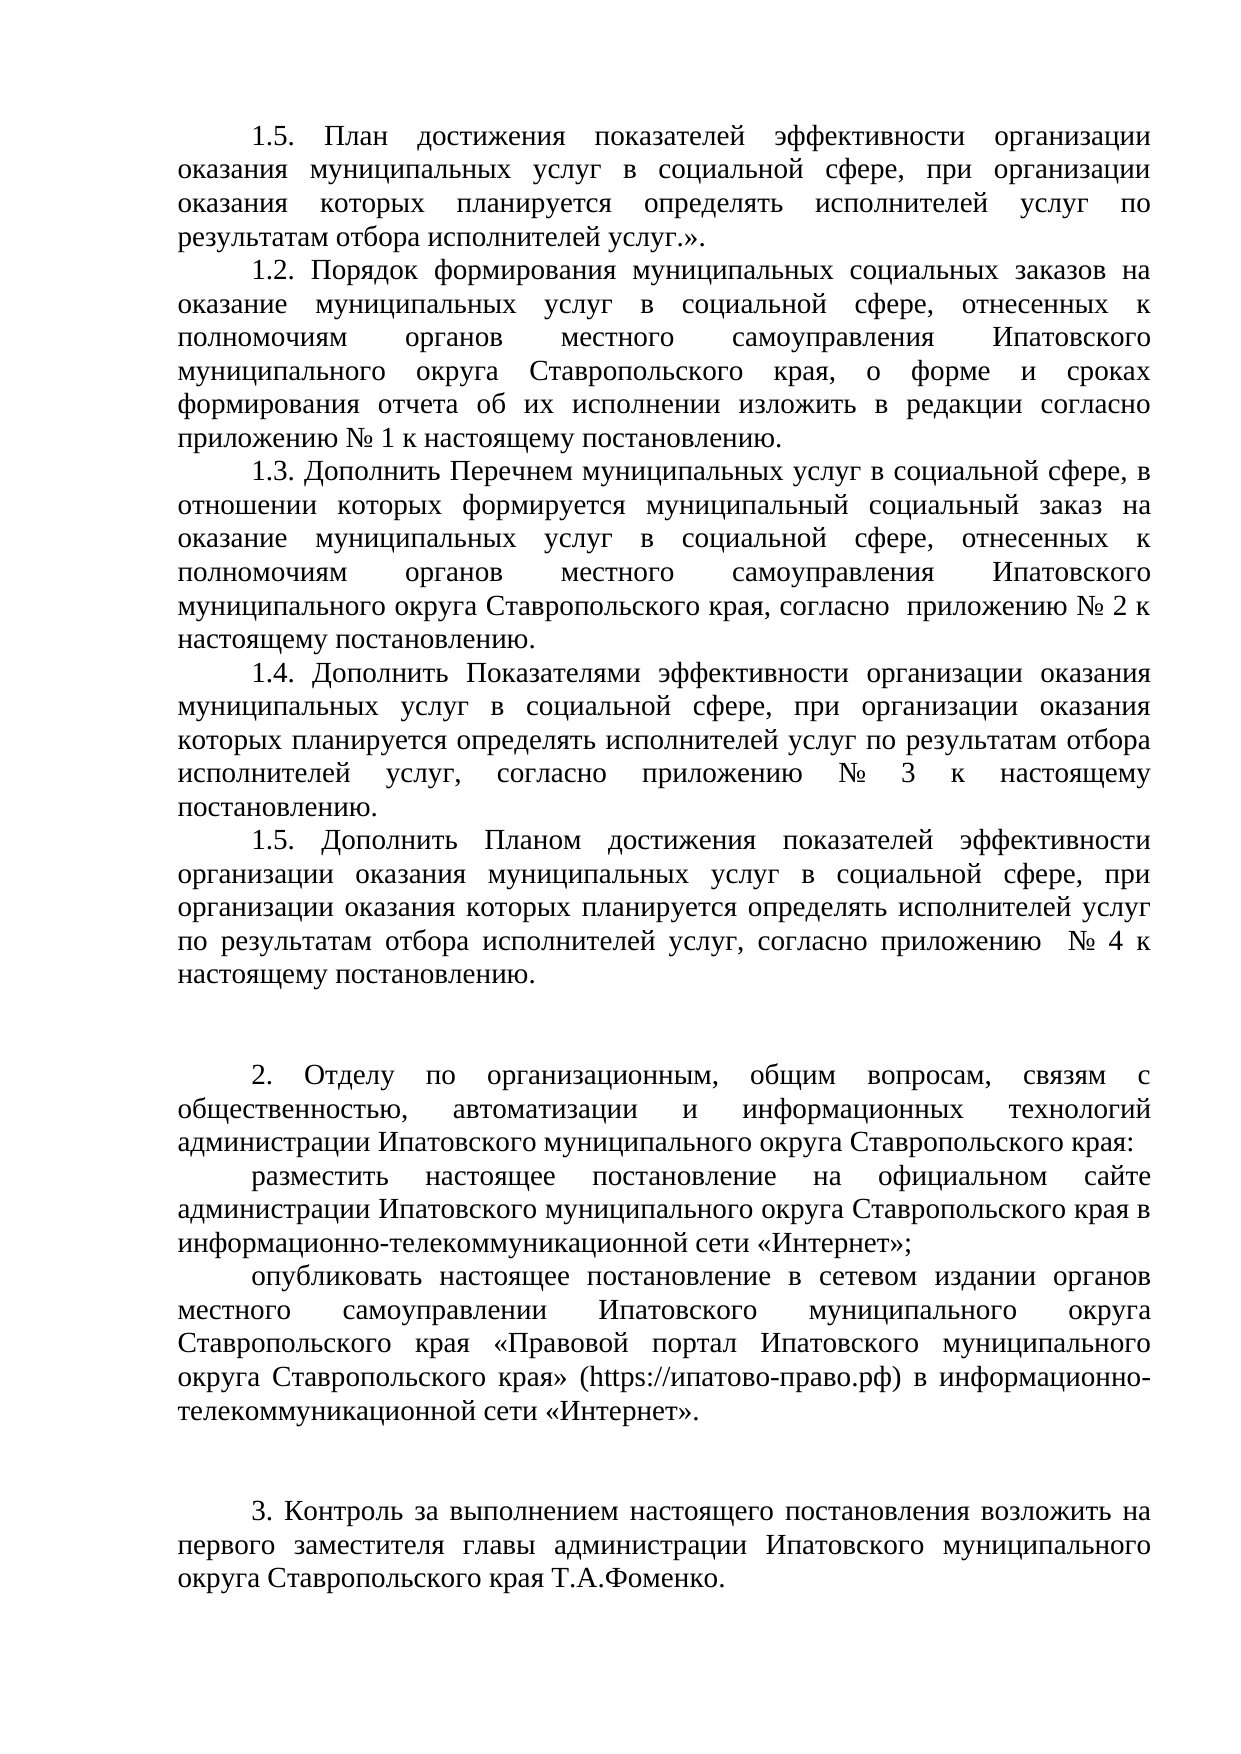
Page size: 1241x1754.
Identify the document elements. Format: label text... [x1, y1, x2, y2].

text 1.3. Дополнить Перечнем муниципальных услуг в социальной сфере, в отношении которых формируется муниципальный социальный заказ на оказание муниципальных услуг в социальной сфере, отнесенных к полномочиям органов местного самоуправления Ипатовского муниципального округа Ставропольского края, согласно приложению № 2 к настоящему постановлению. [177, 453, 1152, 655]
text 3. Контроль за выполнением настоящего постановления возложить на первого заместителя главы администрации Ипатовского муниципального округа Ставропольского края Т.А.Фоменко. [177, 1493, 1152, 1594]
text опубликовать настоящее постановление в сетевом издании органов местного самоуправлении Ипатовского муниципального округа Ставропольского края «Правовой портал Ипатовского муниципального округа Ставропольского края» (https://ипатово-право.рф) в информационно-телекоммуникационной сети «Интернет». [177, 1258, 1152, 1426]
text 1.5. План достижения показателей эффективности организации оказания муниципальных услуг в социальной сфере, при организации оказания которых планируется определять исполнителей услуг по результатам отбора исполнителей услуг.». [177, 118, 1152, 252]
text 1.2. Порядок формирования муниципальных социальных заказов на оказание муниципальных услуг в социальной сфере, отнесенных к полномочиям органов местного самоуправления Ипатовского муниципального округа Ставропольского края, о форме и сроках формирования отчета об их исполнении изложить в редакции согласно приложению № 1 к настоящему постановлению. [177, 252, 1152, 453]
text 1.5. Дополнить Планом достижения показателей эффективности организации оказания муниципальных услуг в социальной сфере, при организации оказания которых планируется определять исполнителей услуг по результатам отбора исполнителей услуг, согласно приложению № 4 к настоящему постановлению. [177, 822, 1152, 990]
text 1.4. Дополнить Показателями эффективности организации оказания муниципальных услуг в социальной сфере, при организации оказания которых планируется определять исполнителей услуг по результатам отбора исполнителей услуг, согласно приложению № 3 к настоящему постановлению. [177, 655, 1152, 822]
text разместить настоящее постановление на официальном сайте администрации Ипатовского муниципального округа Ставропольского края в информационно-телекоммуникационной сети «Интернет»; [177, 1158, 1152, 1258]
text 2. Отделу по организационным, общим вопросам, связям с общественностью, автоматизации и информационных технологий администрации Ипатовского муниципального округа Ставропольского края: [177, 1057, 1152, 1158]
